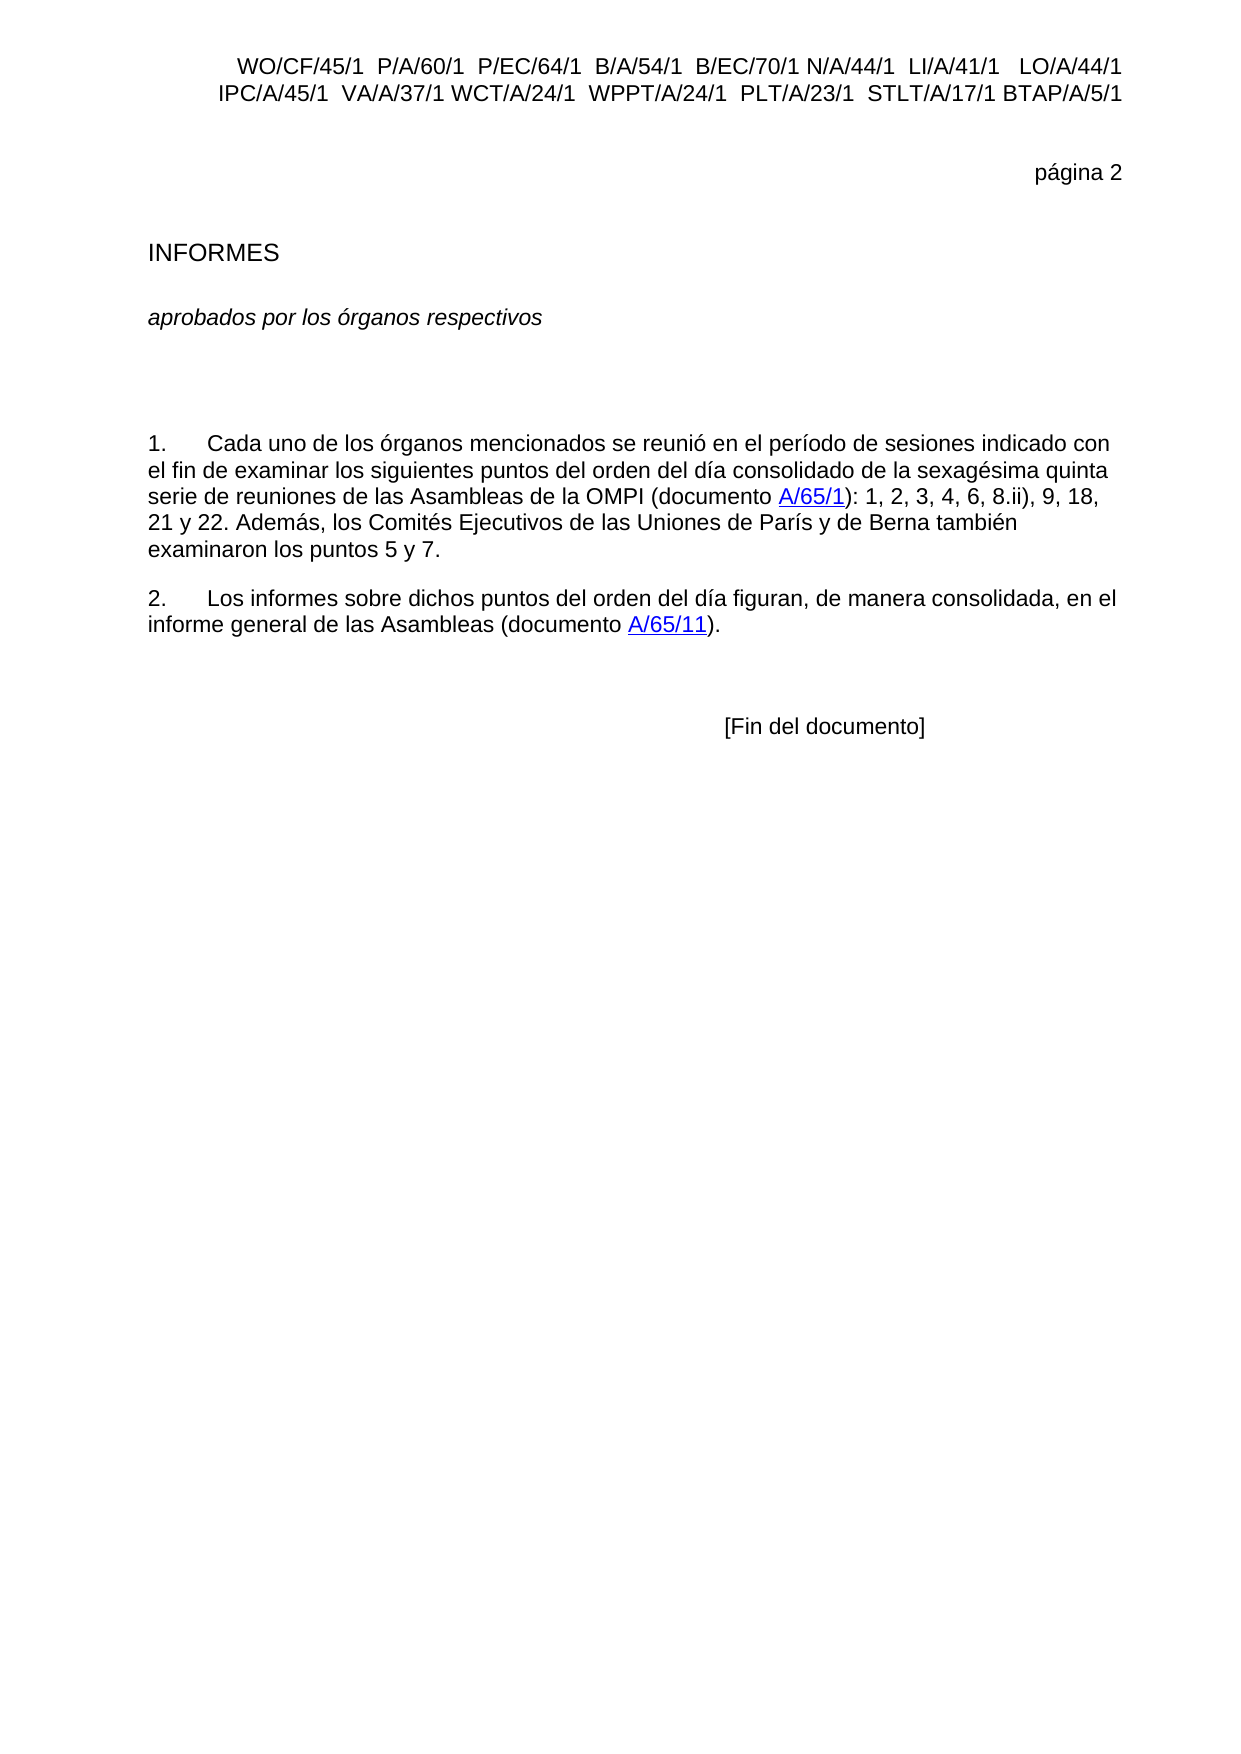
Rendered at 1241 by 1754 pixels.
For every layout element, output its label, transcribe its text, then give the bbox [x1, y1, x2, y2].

text informes [148, 238, 1122, 266]
text Los informes sobre dichos puntos del orden del día figuran, de manera consolidada, en el informe general de las Asambleas (documento A/65/11). [148, 585, 1122, 638]
text aprobados por los órganos respectivos [148, 304, 1122, 330]
text [Fin del documento] [724, 713, 1122, 739]
text Cada uno de los órganos mencionados se reunió en el período de sesiones indicado con el fin de examinar los siguientes puntos del orden del día consolidado de la sexagésima quinta serie de reuniones de las Asambleas de la OMPI (documento A/65/1): 1, 2, 3, 4, 6, 8.ii), 9, 18, 21 y 22. Además, los Comités Ejecutivos de las Uniones de París y de Berna también examinaron los puntos 5 y 7. [148, 430, 1122, 562]
